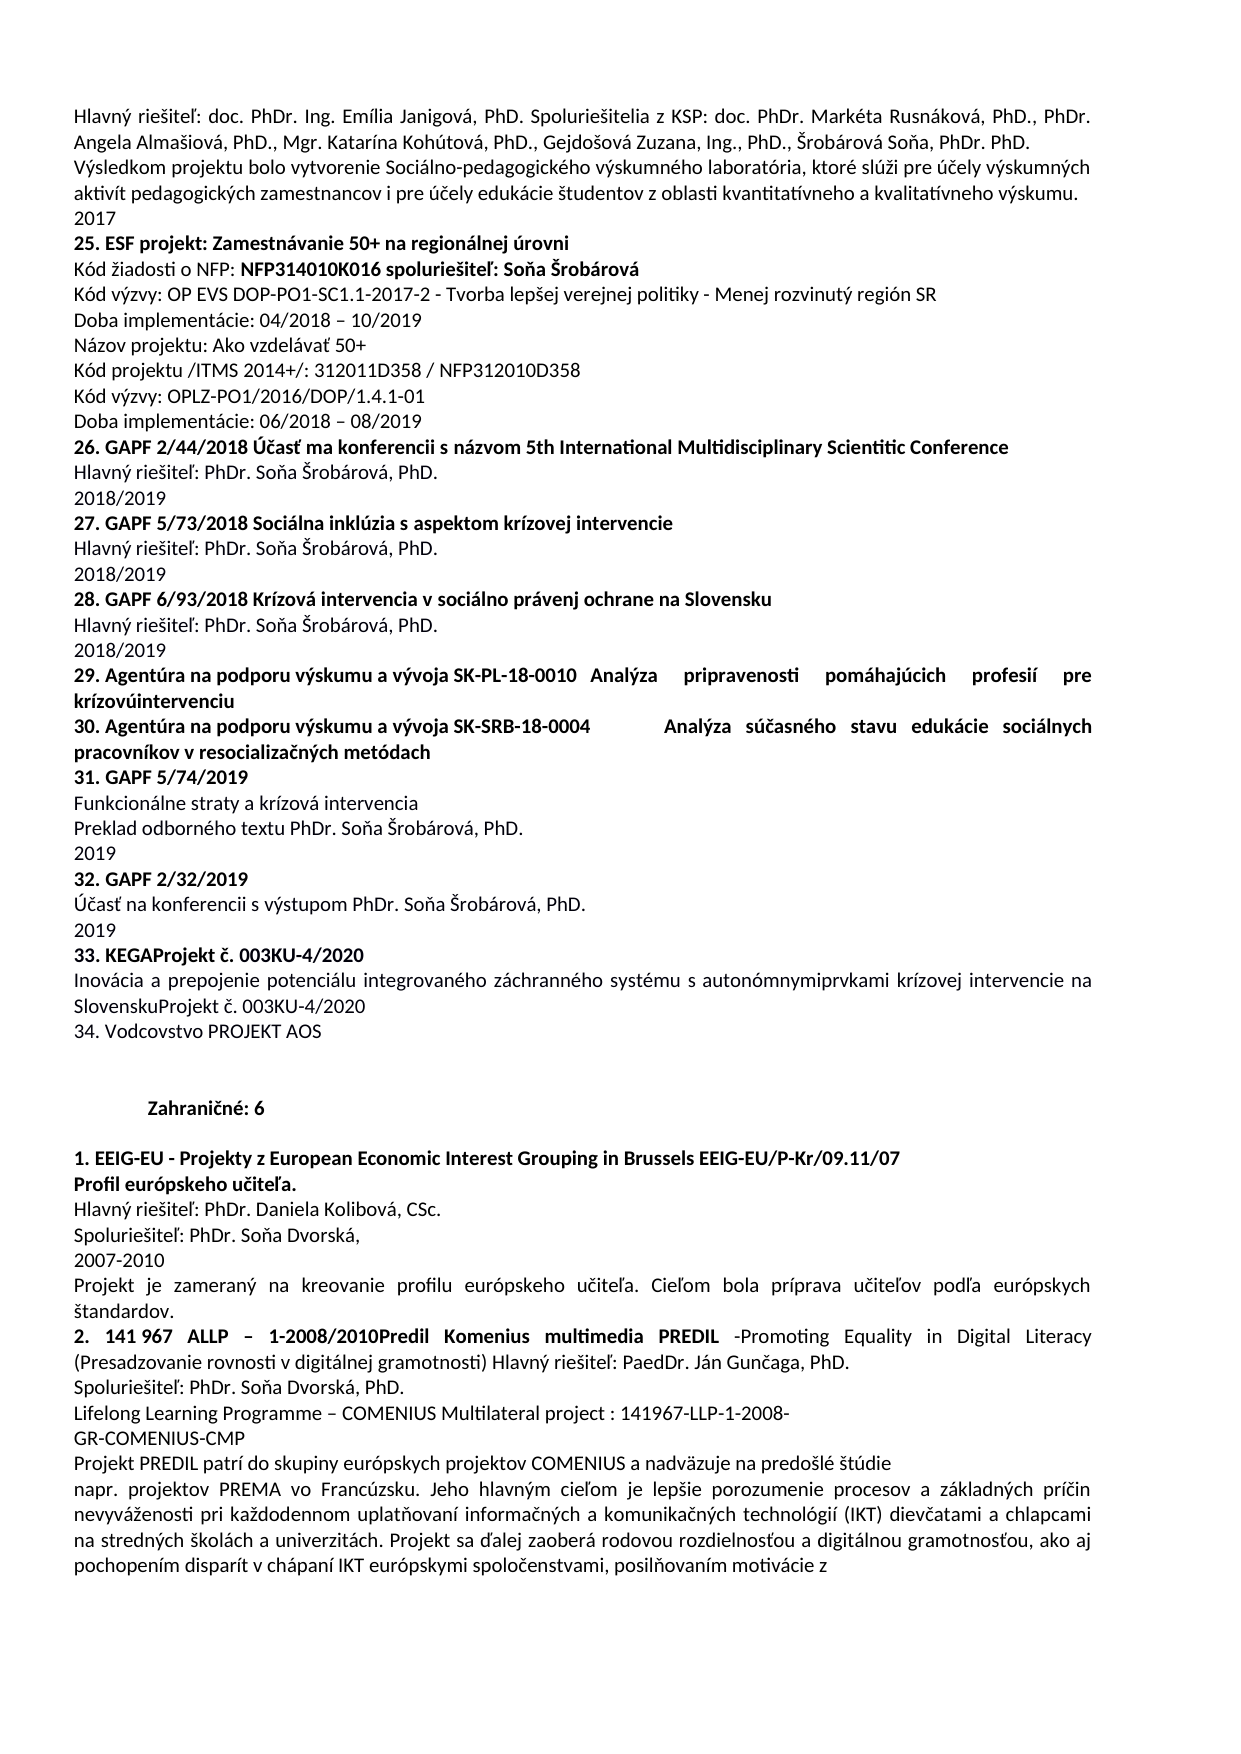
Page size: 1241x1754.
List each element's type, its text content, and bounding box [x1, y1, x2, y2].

text Účasť na konferencii s výstupom PhDr. Soňa Šrobárová, PhD. [74, 891, 1093, 917]
text GR-COMENIUS-CMP [74, 1425, 1093, 1451]
text 29. Agentúra na podporu výskumu a vývoja SK-PL-18-0010 Analýza pripravenosti pomáhajúcich profesií pre krízovúintervenciu [74, 663, 1093, 713]
text Výsledkom projektu bolo vytvorenie Sociálno-pedagogického výskumného laboratória, ktoré slúži pre účely výskumných aktivít pedagogických zamestnancov i pre účely edukácie študentov z oblasti kvantitatívneho a kvalitatívneho výskumu. [74, 154, 1093, 205]
text Názov projektu: Ako vzdelávať 50+ [74, 332, 1093, 358]
text Hlavný riešiteľ: PhDr. Soňa Šrobárová, PhD. [74, 612, 1093, 637]
text Profil európskeho učiteľa. [74, 1171, 1093, 1196]
text 2019 [74, 917, 1093, 942]
text Inovácia a prepojenie potenciálu integrovaného záchranného systému s autonómnymiprvkami krízovej intervencie na SlovenskuProjekt č. 003KU-4/2020 [74, 968, 1093, 1018]
text Zahraničné: 6 [148, 1095, 1093, 1120]
text 2018/2019 [74, 485, 1093, 510]
text 2. 141 967 ALLP – 1-2008/2010Predil Komenius multimedia PREDIL -Promoting Equality in Digital Literacy (Presadzovanie rovnosti v digitálnej gramotnosti) Hlavný riešiteľ: PaedDr. Ján Gunčaga, PhD. [74, 1323, 1093, 1374]
text 32. GAPF 2/32/2019 [74, 866, 1093, 891]
text Hlavný riešiteľ: PhDr. Soňa Šrobárová, PhD. [74, 459, 1093, 485]
text Spoluriešiteľ: PhDr. Soňa Dvorská, PhD. [74, 1374, 1093, 1400]
text Hlavný riešiteľ: PhDr. Soňa Šrobárová, PhD. [74, 536, 1093, 561]
text napr. projektov PREMA vo Francúzsku. Jeho hlavným cieľom je lepšie porozumenie procesov a základných príčin nevyváženosti pri každodennom uplatňovaní informačných a komunikačných technológií (IKT) dievčatami a chlapcami na stredných školách a univerzitách. Projekt sa ďalej zaoberá rodovou rozdielnosťou a digitálnou gramotnosťou, ako aj pochopením disparít v chápaní IKT európskymi spoločenstvami, posilňovaním motivácie z [74, 1476, 1093, 1578]
text Hlavný riešiteľ: PhDr. Daniela Kolibová, CSc. [74, 1196, 1093, 1222]
text 25. ESF projekt: Zamestnávanie 50+ na regionálnej úrovni [74, 231, 1093, 256]
text Funkcionálne straty a krízová intervencia [74, 790, 1093, 815]
text Doba implementácie: 04/2018 – 10/2019 [74, 307, 1093, 332]
text Kód výzvy: OPLZ-PO1/2016/DOP/1.4.1-01 [74, 383, 1093, 408]
text Spoluriešiteľ: PhDr. Soňa Dvorská, [74, 1222, 1093, 1247]
text 2019 [74, 841, 1093, 866]
text Doba implementácie: 06/2018 – 08/2019 [74, 408, 1093, 434]
text 30. Agentúra na podporu výskumu a vývoja SK-SRB-18-0004 Analýza súčasného stavu edukácie sociálnych pracovníkov v resocializačných metódach [74, 713, 1093, 764]
text 33. KEGAProjekt č. 003KU-4/2020 [74, 942, 1093, 968]
text Kód žiadosti o NFP: NFP314010K016 spoluriešiteľ: Soňa Šrobárová [74, 256, 1093, 281]
text Preklad odborného textu PhDr. Soňa Šrobárová, PhD. [74, 815, 1093, 841]
text 27. GAPF 5/73/2018 Sociálna inklúzia s aspektom krízovej intervencie [74, 510, 1093, 536]
text 31. GAPF 5/74/2019 [74, 764, 1093, 790]
text Projekt je zameraný na kreovanie profilu európskeho učiteľa. Cieľom bola príprava učiteľov podľa európskych štandardov. [74, 1273, 1093, 1323]
text Lifelong Learning Programme – COMENIUS Multilateral project : 141967-LLP-1-2008- [74, 1400, 1093, 1425]
text 28. GAPF 6/93/2018 Krízová intervencia v sociálno právenj ochrane na Slovensku [74, 586, 1093, 612]
text Kód projektu /ITMS 2014+/: 312011D358 / NFP312010D358 [74, 358, 1093, 383]
text 2007-2010 [74, 1247, 1093, 1273]
text Kód výzvy: OP EVS DOP-PO1-SC1.1-2017-2 - Tvorba lepšej verejnej politiky - Menej rozvinutý región SR [74, 281, 1093, 307]
text 34. Vodcovstvo PROJEKT AOS [74, 1018, 1093, 1044]
text 2017 [74, 205, 1093, 231]
text 2018/2019 [74, 637, 1093, 663]
text Hlavný riešiteľ: doc. PhDr. Ing. Emília Janigová, PhD. Spoluriešitelia z KSP: doc. PhDr. Markéta Rusnáková, PhD., PhDr. Angela Almašiová, PhD., Mgr. Katarína Kohútová, PhD., Gejdošová Zuzana, Ing., PhD., Šrobárová Soňa, PhDr. PhD. [74, 103, 1093, 154]
text 1. EEIG-EU - Projekty z European Economic Interest Grouping in Brussels EEIG-EU/P-Kr/09.11/07 [74, 1146, 1093, 1171]
text 2018/2019 [74, 561, 1093, 586]
text Projekt PREDIL patrí do skupiny európskych projektov COMENIUS a nadväzuje na predošlé štúdie [74, 1451, 1093, 1476]
text 26. GAPF 2/44/2018 Účasť ma konferencii s názvom 5th International Multidisciplinary Scientitic Conference [74, 434, 1093, 459]
